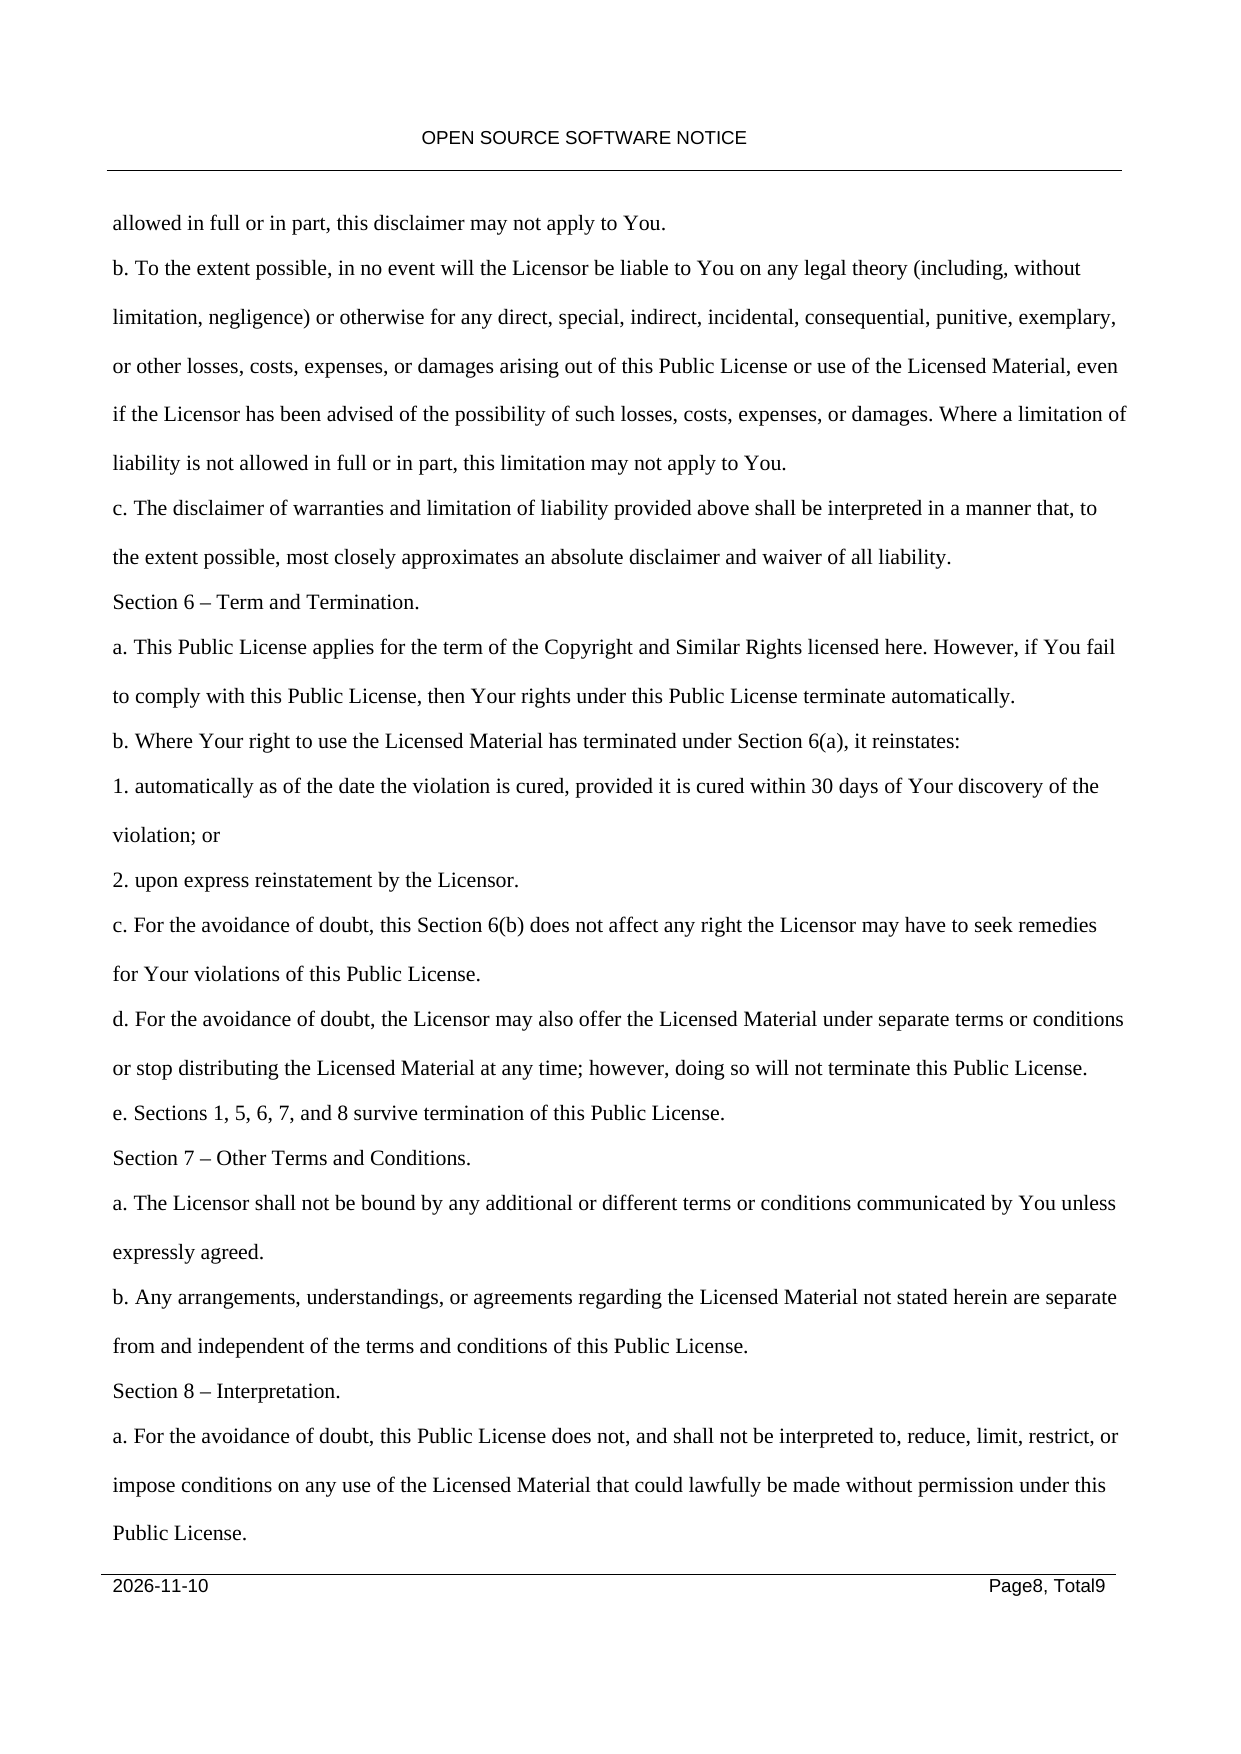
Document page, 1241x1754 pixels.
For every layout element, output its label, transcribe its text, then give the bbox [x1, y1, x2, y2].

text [112, 206, 1128, 239]
text b. Where Your right to use the Licensed Material has terminated under Section 6(a), it reinstates: [112, 724, 1128, 757]
text a. The Licensor shall not be bound by any additional or different terms or conditions communicated by You unless expressly agreed. [112, 1186, 1128, 1268]
text d. For the avoidance of doubt, the Licensor may also offer the Licensed Material under separate terms or conditions or stop distributing the Licensed Material at any time; however, doing so will not terminate this Public License. [112, 1002, 1128, 1083]
text e. Sections 1, 5, 6, 7, and 8 survive termination of this Public License. [112, 1096, 1128, 1129]
text Section 8 – Interpretation. [112, 1374, 1128, 1407]
text a. For the avoidance of doubt, this Public License does not, and shall not be interpreted to, reduce, limit, restrict, or impose conditions on any use of the Licensed Material that could lawfully be made without permission under this Public License. [112, 1419, 1128, 1549]
text b. Any arrangements, understandings, or agreements regarding the Licensed Material not stated herein are separate from and independent of the terms and conditions of this Public License. [112, 1280, 1128, 1361]
text b. To the extent possible, in no event will the Licensor be liable to You on any legal theory (including, without limitation, negligence) or otherwise for any direct, special, indirect, incidental, consequential, punitive, exemplary, or other losses, costs, expenses, or damages arising out of this Public License or use of the Licensed Material, even if the Licensor has been advised of the possibility of such losses, costs, expenses, or damages. Where a limitation of liability is not allowed in full or in part, this limitation may not apply to You. [112, 251, 1128, 479]
text c. The disclaimer of warranties and limitation of liability provided above shall be interpreted in a manner that, to the extent possible, most closely approximates an absolute disclaimer and waiver of all liability. [112, 492, 1128, 573]
text c. For the avoidance of doubt, this Section 6(b) does not affect any right the Licensor may have to seek remedies for Your violations of this Public License. [112, 908, 1128, 990]
text 1. automatically as of the date the violation is cured, provided it is cured within 30 days of Your discovery of the violation; or [112, 769, 1128, 851]
text Section 7 – Other Terms and Conditions. [112, 1141, 1128, 1174]
text 2. upon express reinstatement by the Licensor. [112, 863, 1128, 896]
text Section 6 – Term and Termination. [112, 585, 1128, 618]
text a. This Public License applies for the term of the Copyright and Similar Rights licensed here. However, if You fail to comply with this Public License, then Your rights under this Public License terminate automatically. [112, 631, 1128, 712]
